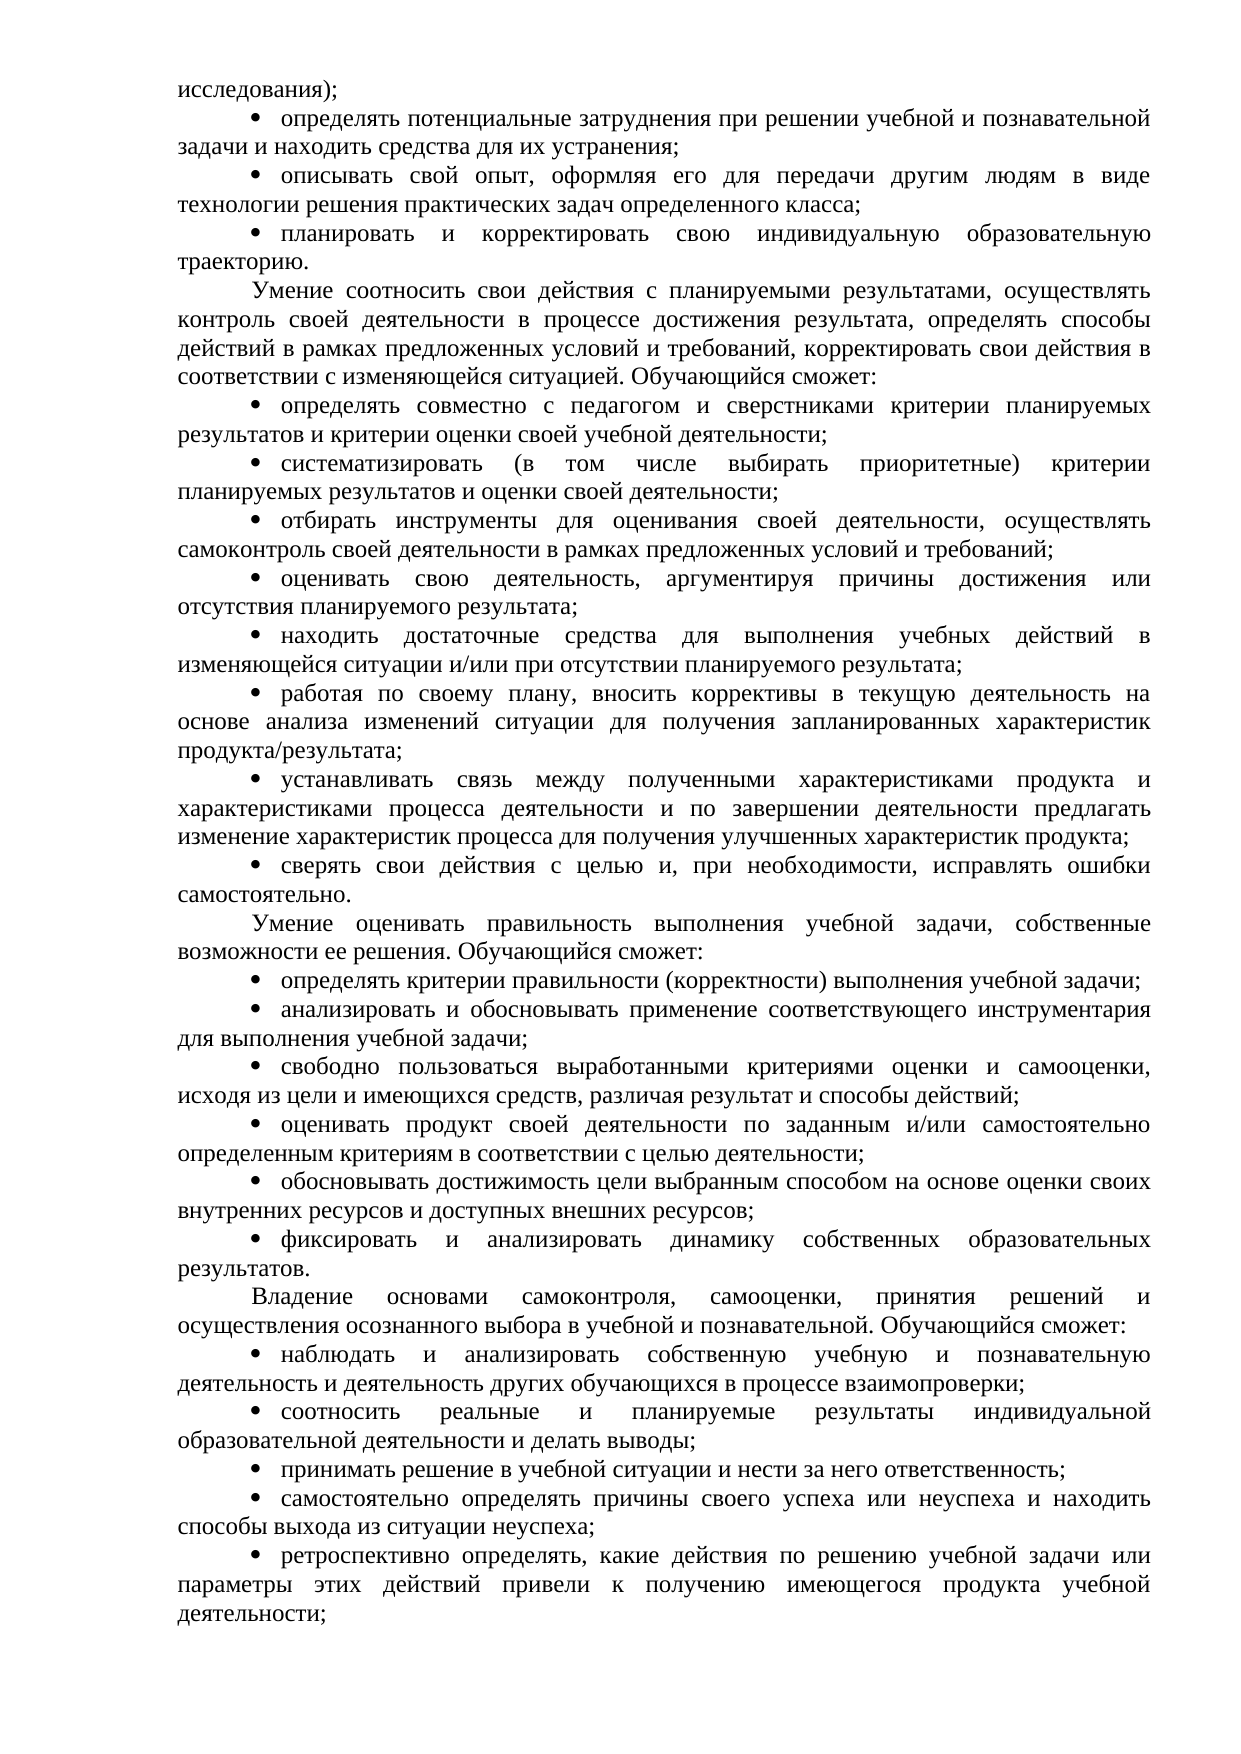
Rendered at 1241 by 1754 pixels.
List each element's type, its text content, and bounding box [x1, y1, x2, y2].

list устанавливать связь между полученными характеристиками продукта и характеристиками процесса деятельности и по завершении деятельности предлагать изменение характеристик процесса для получения улучшенных характеристик продукта; [177, 764, 1152, 850]
text Умение оценивать правильность выполнения учебной задачи, собственные возможности ее решения. Обучающийся сможет: [177, 908, 1152, 965]
list ретроспективно определять, какие действия по решению учебной задачи или параметры этих действий привели к получению имеющегося продукта учебной деятельности; [177, 1540, 1152, 1626]
list работая по своему плану, вносить коррективы в текущую деятельность на основе анализа изменений ситуации для получения запланированных характеристик продукта/результата; [177, 678, 1152, 764]
list фиксировать и анализировать динамику собственных образовательных результатов. [177, 1224, 1152, 1281]
text Умение соотносить свои действия с планируемыми результатами, осуществлять контроль своей деятельности в процессе достижения результата, определять способы действий в рамках предложенных условий и требований, корректировать свои действия в соответствии с изменяющейся ситуацией. Обучающийся сможет: [177, 275, 1152, 390]
list принимать решение в учебной ситуации и нести за него ответственность; [177, 1454, 1152, 1483]
list обосновывать достижимость цели выбранным способом на основе оценки своих внутренних ресурсов и доступных внешних ресурсов; [177, 1166, 1152, 1224]
list сверять свои действия с целью и, при необходимости, исправлять ошибки самостоятельно. [177, 850, 1152, 908]
text Владение основами самоконтроля, самооценки, принятия решений и осуществления осознанного выбора в учебной и познавательной. Обучающийся сможет: [177, 1281, 1152, 1339]
list систематизировать (в том числе выбирать приоритетные) критерии планируемых результатов и оценки своей деятельности; [177, 448, 1152, 505]
list наблюдать и анализировать собственную учебную и познавательную деятельность и деятельность других обучающихся в процессе взаимопроверки; [177, 1339, 1152, 1396]
list описывать свой опыт, оформляя его для передачи другим людям в виде технологии решения практических задач определенного класса; [177, 160, 1152, 218]
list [177, 74, 1152, 103]
list самостоятельно определять причины своего успеха или неуспеха и находить способы выхода из ситуации неуспеха; [177, 1483, 1152, 1540]
list свободно пользоваться выработанными критериями оценки и самооценки, исходя из цели и имеющихся средств, различая результат и способы действий; [177, 1051, 1152, 1109]
list находить достаточные средства для выполнения учебных действий в изменяющейся ситуации и/или при отсутствии планируемого результата; [177, 620, 1152, 678]
list оценивать свою деятельность, аргументируя причины достижения или отсутствия планируемого результата; [177, 563, 1152, 620]
list определять критерии правильности (корректности) выполнения учебной задачи; [177, 965, 1152, 994]
list анализировать и обосновывать применение соответствующего инструментария для выполнения учебной задачи; [177, 994, 1152, 1051]
list оценивать продукт своей деятельности по заданным и/или самостоятельно определенным критериям в соответствии с целью деятельности; [177, 1109, 1152, 1166]
list определять совместно с педагогом и сверстниками критерии планируемых результатов и критерии оценки своей учебной деятельности; [177, 390, 1152, 448]
list определять потенциальные затруднения при решении учебной и познавательной задачи и находить средства для их устранения; [177, 103, 1152, 160]
list соотносить реальные и планируемые результаты индивидуальной образовательной деятельности и делать выводы; [177, 1396, 1152, 1454]
list планировать и корректировать свою индивидуальную образовательную траекторию. [177, 218, 1152, 275]
list отбирать инструменты для оценивания своей деятельности, осуществлять самоконтроль своей деятельности в рамках предложенных условий и требований; [177, 505, 1152, 563]
